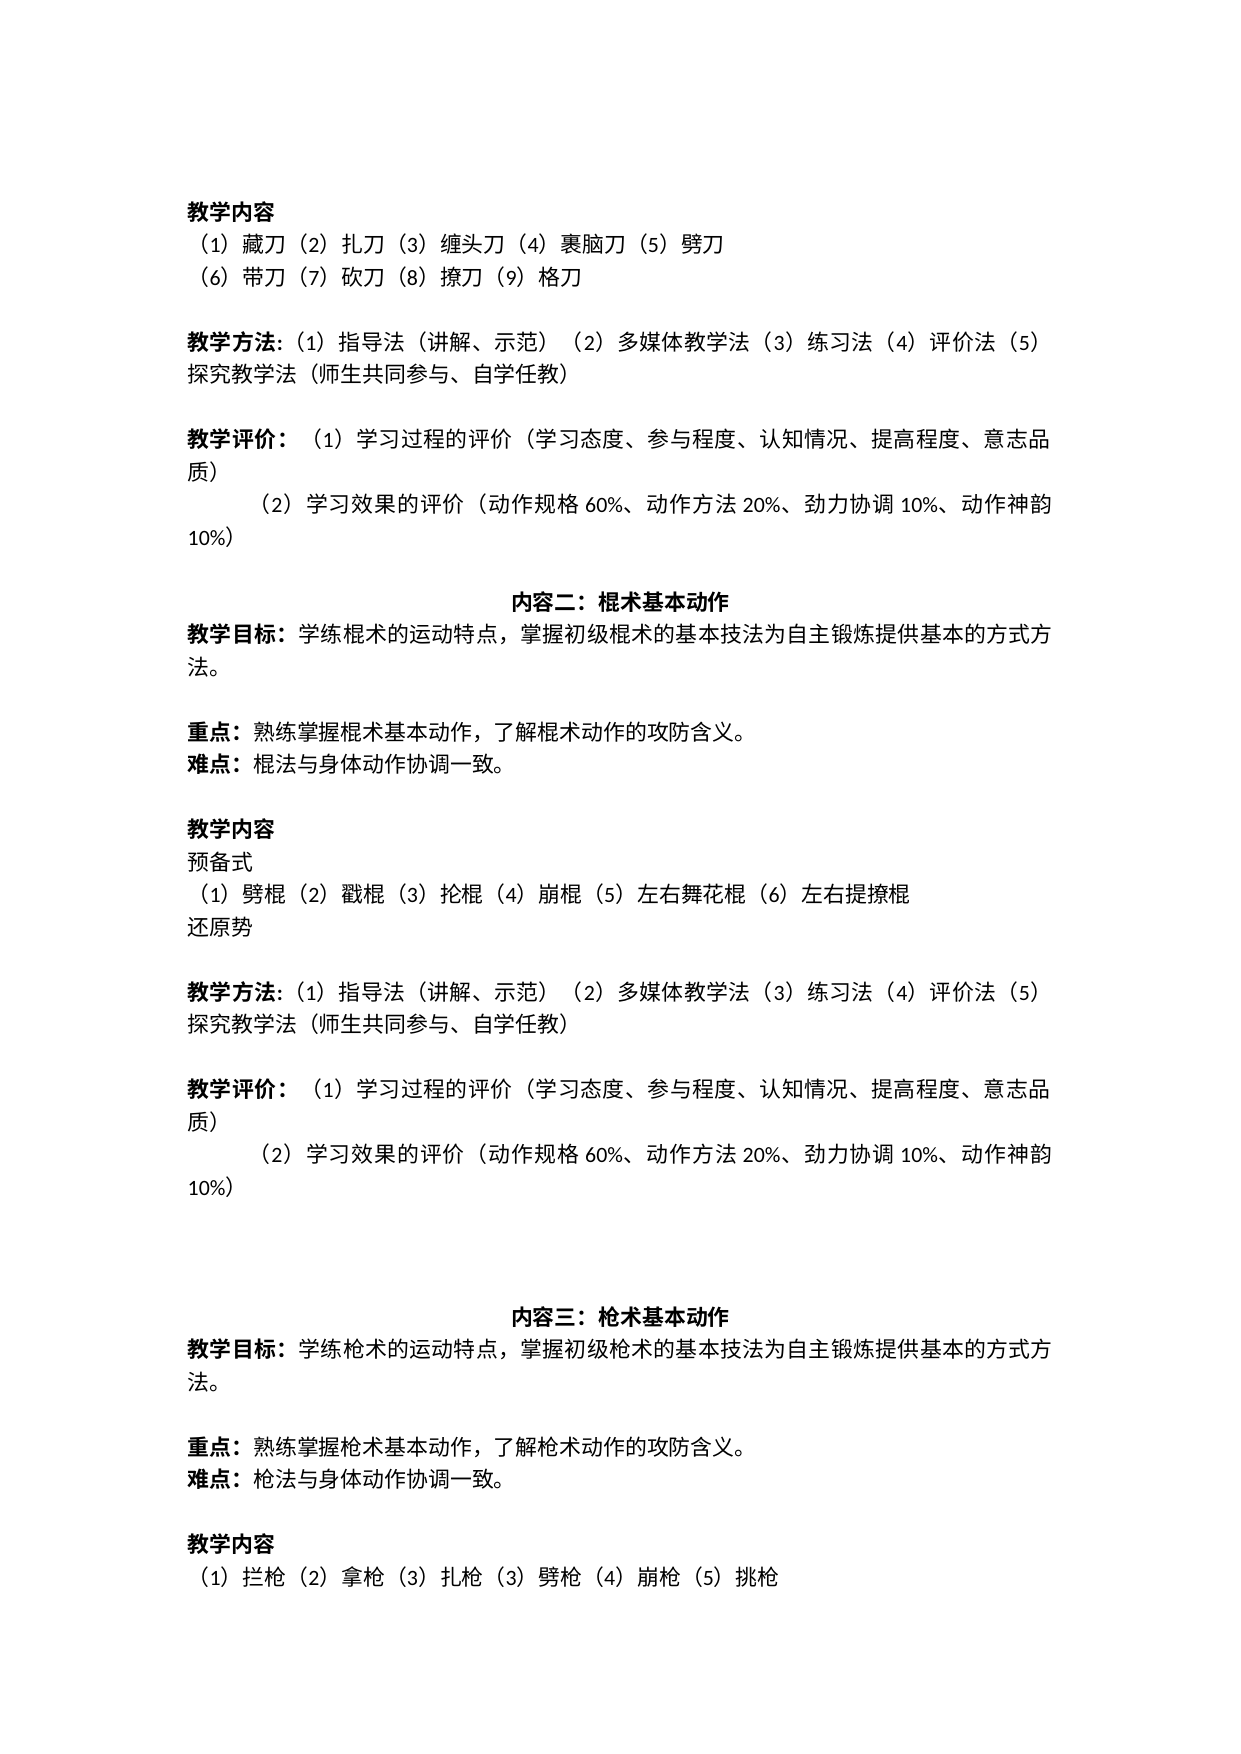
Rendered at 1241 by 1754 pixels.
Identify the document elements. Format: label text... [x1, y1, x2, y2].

text 教学评价：（1）学习过程的评价（学习态度、参与程度、认知情况、提高程度、意志品质） [187, 422, 1053, 487]
text （1）拦枪（2）拿枪（3）扎枪（3）劈枪（4）崩枪（5）挑枪 [187, 1559, 1053, 1592]
text （1）劈棍（2）戳棍（3）抡棍（4）崩棍（5）左右舞花棍（6）左右提撩棍 [187, 877, 1053, 909]
text （2）学习效果的评价（动作规格60%、动作方法20%、劲力协调10%、动作神韵10%） [187, 487, 1053, 552]
text 教学目标：学练棍术的运动特点，掌握初级棍术的基本技法为自主锻炼提供基本的方式方法。 [187, 617, 1053, 682]
text 教学方法:（1）指导法（讲解、示范）（2）多媒体教学法（3）练习法（4）评价法（5）探究教学法（师生共同参与、自学任教） [187, 974, 1053, 1039]
text 内容二：棍术基本动作 [187, 584, 1053, 617]
text 教学内容 [187, 194, 1053, 227]
text 教学目标：学练枪术的运动特点，掌握初级枪术的基本技法为自主锻炼提供基本的方式方法。 [187, 1332, 1053, 1397]
text 重点：熟练掌握棍术基本动作，了解棍术动作的攻防含义。 [187, 714, 1053, 747]
text 内容三：枪术基本动作 [187, 1299, 1053, 1332]
text 难点：棍法与身体动作协调一致。 [187, 747, 1053, 779]
text 教学方法:（1）指导法（讲解、示范）（2）多媒体教学法（3）练习法（4）评价法（5）探究教学法（师生共同参与、自学任教） [187, 324, 1053, 389]
text 预备式 [187, 844, 1053, 877]
text 教学内容 [187, 812, 1053, 844]
text 难点：枪法与身体动作协调一致。 [187, 1462, 1053, 1494]
text （2）学习效果的评价（动作规格60%、动作方法20%、劲力协调10%、动作神韵10%） [187, 1137, 1053, 1202]
text 教学评价：（1）学习过程的评价（学习态度、参与程度、认知情况、提高程度、意志品质） [187, 1072, 1053, 1137]
text （1）藏刀（2）扎刀（3）缠头刀（4）裹脑刀（5）劈刀 [187, 227, 1053, 259]
text 重点：熟练掌握枪术基本动作，了解枪术动作的攻防含义。 [187, 1429, 1053, 1462]
text 教学内容 [187, 1527, 1053, 1559]
text 还原势 [187, 909, 1053, 942]
text （6）带刀（7）砍刀（8）撩刀（9）格刀 [187, 259, 1053, 292]
